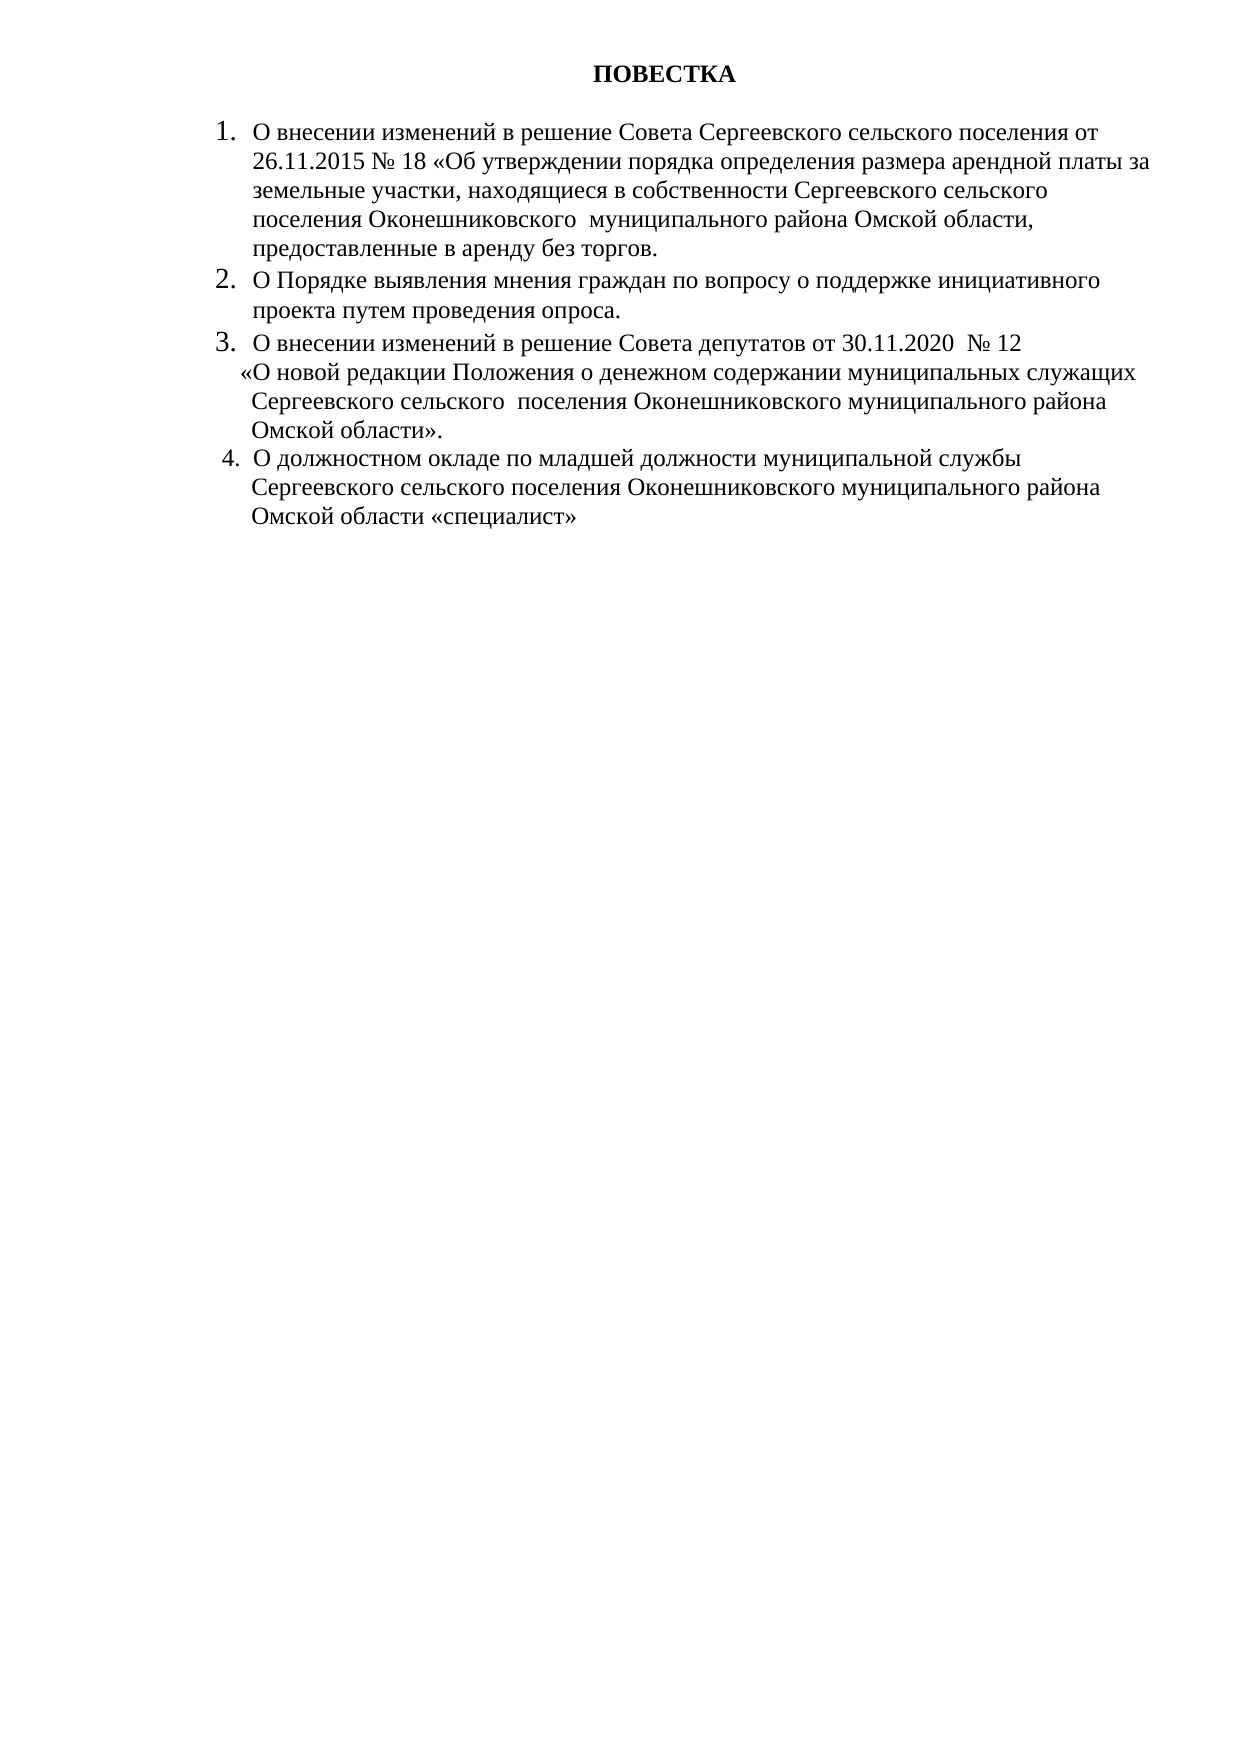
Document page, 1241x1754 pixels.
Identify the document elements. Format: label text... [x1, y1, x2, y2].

title О внесении изменений в решение Совета Сергеевского сельского поселения от 26.11.2015 № 18 «Об утверждении порядка определения размера арендной платы за земельные участки, находящиеся в собственности Сергеевского сельского поселения Оконешниковского муниципального района Омской области, предоставленные в аренду без торгов. [215, 113, 1152, 261]
list О Порядке выявления мнения граждан по вопросу о поддержке инициативного проекта путем проведения опроса. [215, 261, 1152, 324]
text 4. О должностном окладе по младшей должности муниципальной службы Сергеевского сельского поселения Оконешниковского муниципального района Омской области «специалист» [222, 443, 1152, 530]
text «О новой редакции Положения о денежном содержании муниципальных служащих Сергеевского сельского поселения Оконешниковского муниципального района Омской области». [177, 357, 1152, 443]
text ПОВЕСТКА [177, 59, 1152, 88]
list О внесении изменений в решение Совета депутатов от 30.11.2020 № 12 [215, 324, 1152, 357]
